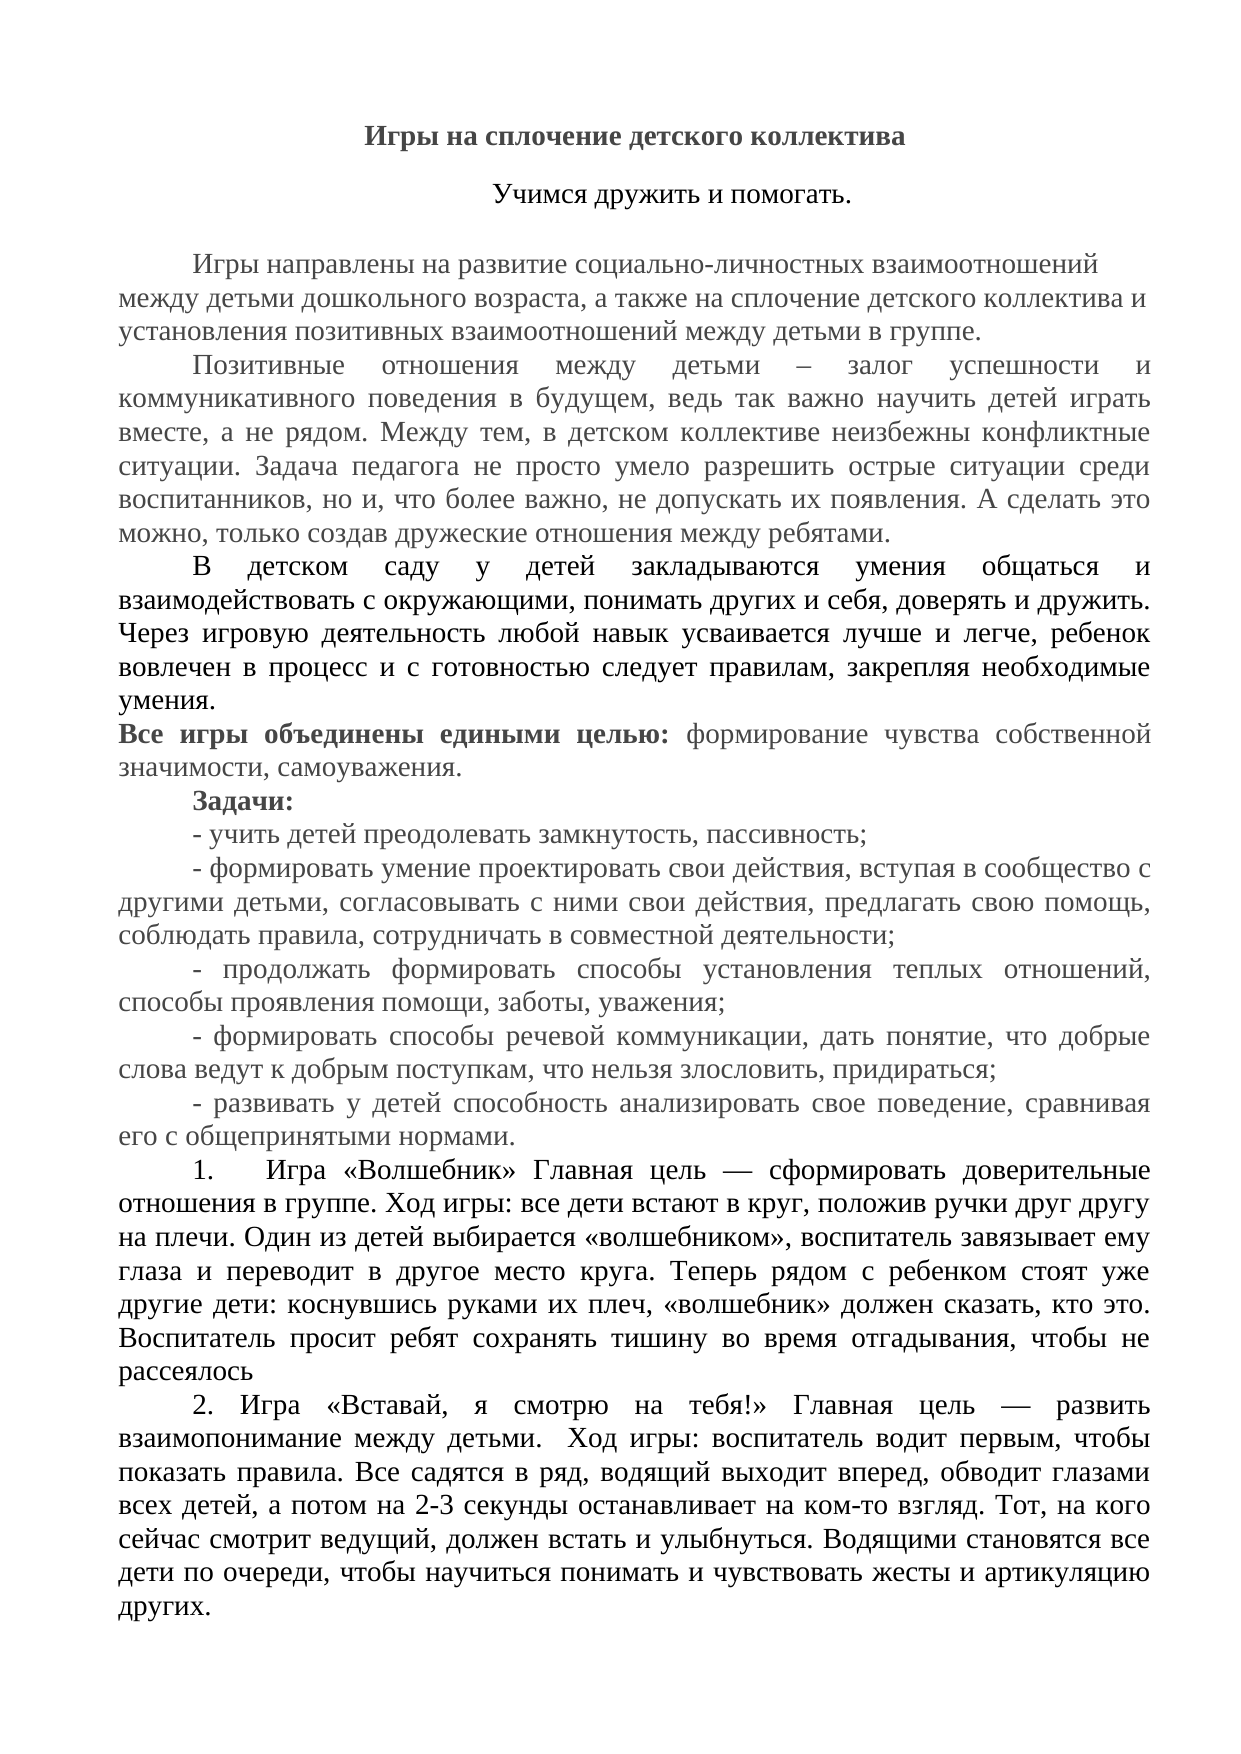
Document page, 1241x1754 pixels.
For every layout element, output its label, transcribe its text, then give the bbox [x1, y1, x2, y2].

text Позитивные отношения между детьми – залог успешности и коммуникативного поведения в будущем, ведь так важно научить детей играть вместе, а не рядом. Между тем, в детском коллективе неизбежны конфликтные ситуации. Задача педагога не просто умело разрешить острые ситуации среди воспитанников, но и, что более важно, не допускать их появления. А сделать это можно, только создав дружеские отношения между ребятами. [118, 347, 1152, 548]
text - учить детей преодолевать замкнутость, пассивность; [118, 817, 1152, 850]
text В детском саду у детей закладываются умения общаться и взаимодействовать с окружающими, понимать других и себя, доверять и дружить. Через игровую деятельность любой навык усваивается лучше и легче, ребенок вовлечен в процесс и с готовностью следует правилам, закрепляя необходимые умения. Все игры объединены едиными целью: формирование чувства собственной значимости, самоуважения. [118, 548, 1152, 783]
text - продолжать формировать способы установления теплых отношений, способы проявления помощи, заботы, уважения; [118, 951, 1152, 1018]
list Игра «Волшебник» Главная цель — сформировать доверительные отношения в группе. Ход игры: все дети встают в круг, положив ручки друг другу на плечи. Один из детей выбирается «волшебником», воспитатель завязывает ему глаза и переводит в другое место круга. Теперь рядом с ребенком стоят уже другие дети: коснувшись руками их плеч, «волшебник» должен сказать, кто это. Воспитатель просит ребят сохранять тишину во время отгадывания, чтобы не рассеялось [118, 1152, 1152, 1387]
text Задачи: [118, 783, 1152, 817]
text Учимся дружить и помогать. [118, 177, 1152, 210]
text - развивать у детей способность анализировать свое поведение, сравнивая его с общепринятыми нормами. [118, 1085, 1152, 1152]
text Игры направлены на развитие социально-личностных взаимоотношений между детьми дошкольного возраста, а также на сплочение детского коллектива и установления позитивных взаимоотношений между детьми в группе. [118, 246, 1152, 347]
text - формировать способы речевой коммуникации, дать понятие, что добрые слова ведут к добрым поступкам, что нельзя злословить, придираться; [118, 1018, 1152, 1085]
text Игры на сплочение детского коллектива [118, 118, 1152, 152]
list 2. Игра «Вставай, я смотрю на тебя!» Главная цель — развить взаимопонимание между детьми. Ход игры: воспитатель водит первым, чтобы показать правила. Все садятся в ряд, водящий выходит вперед, обводит глазами всех детей, а потом на 2-3 секунды останавливает на ком-то взгляд. Тот, на кого сейчас смотрит ведущий, должен встать и улыбнуться. Водящими становятся все дети по очереди, чтобы научиться понимать и чувствовать жесты и артикуляцию других. [118, 1387, 1152, 1622]
text - формировать умение проектировать свои действия, вступая в сообщество с другими детьми, согласовывать с ними свои действия, предлагать свою помощь, соблюдать правила, сотрудничать в совместной деятельности; [118, 850, 1152, 951]
